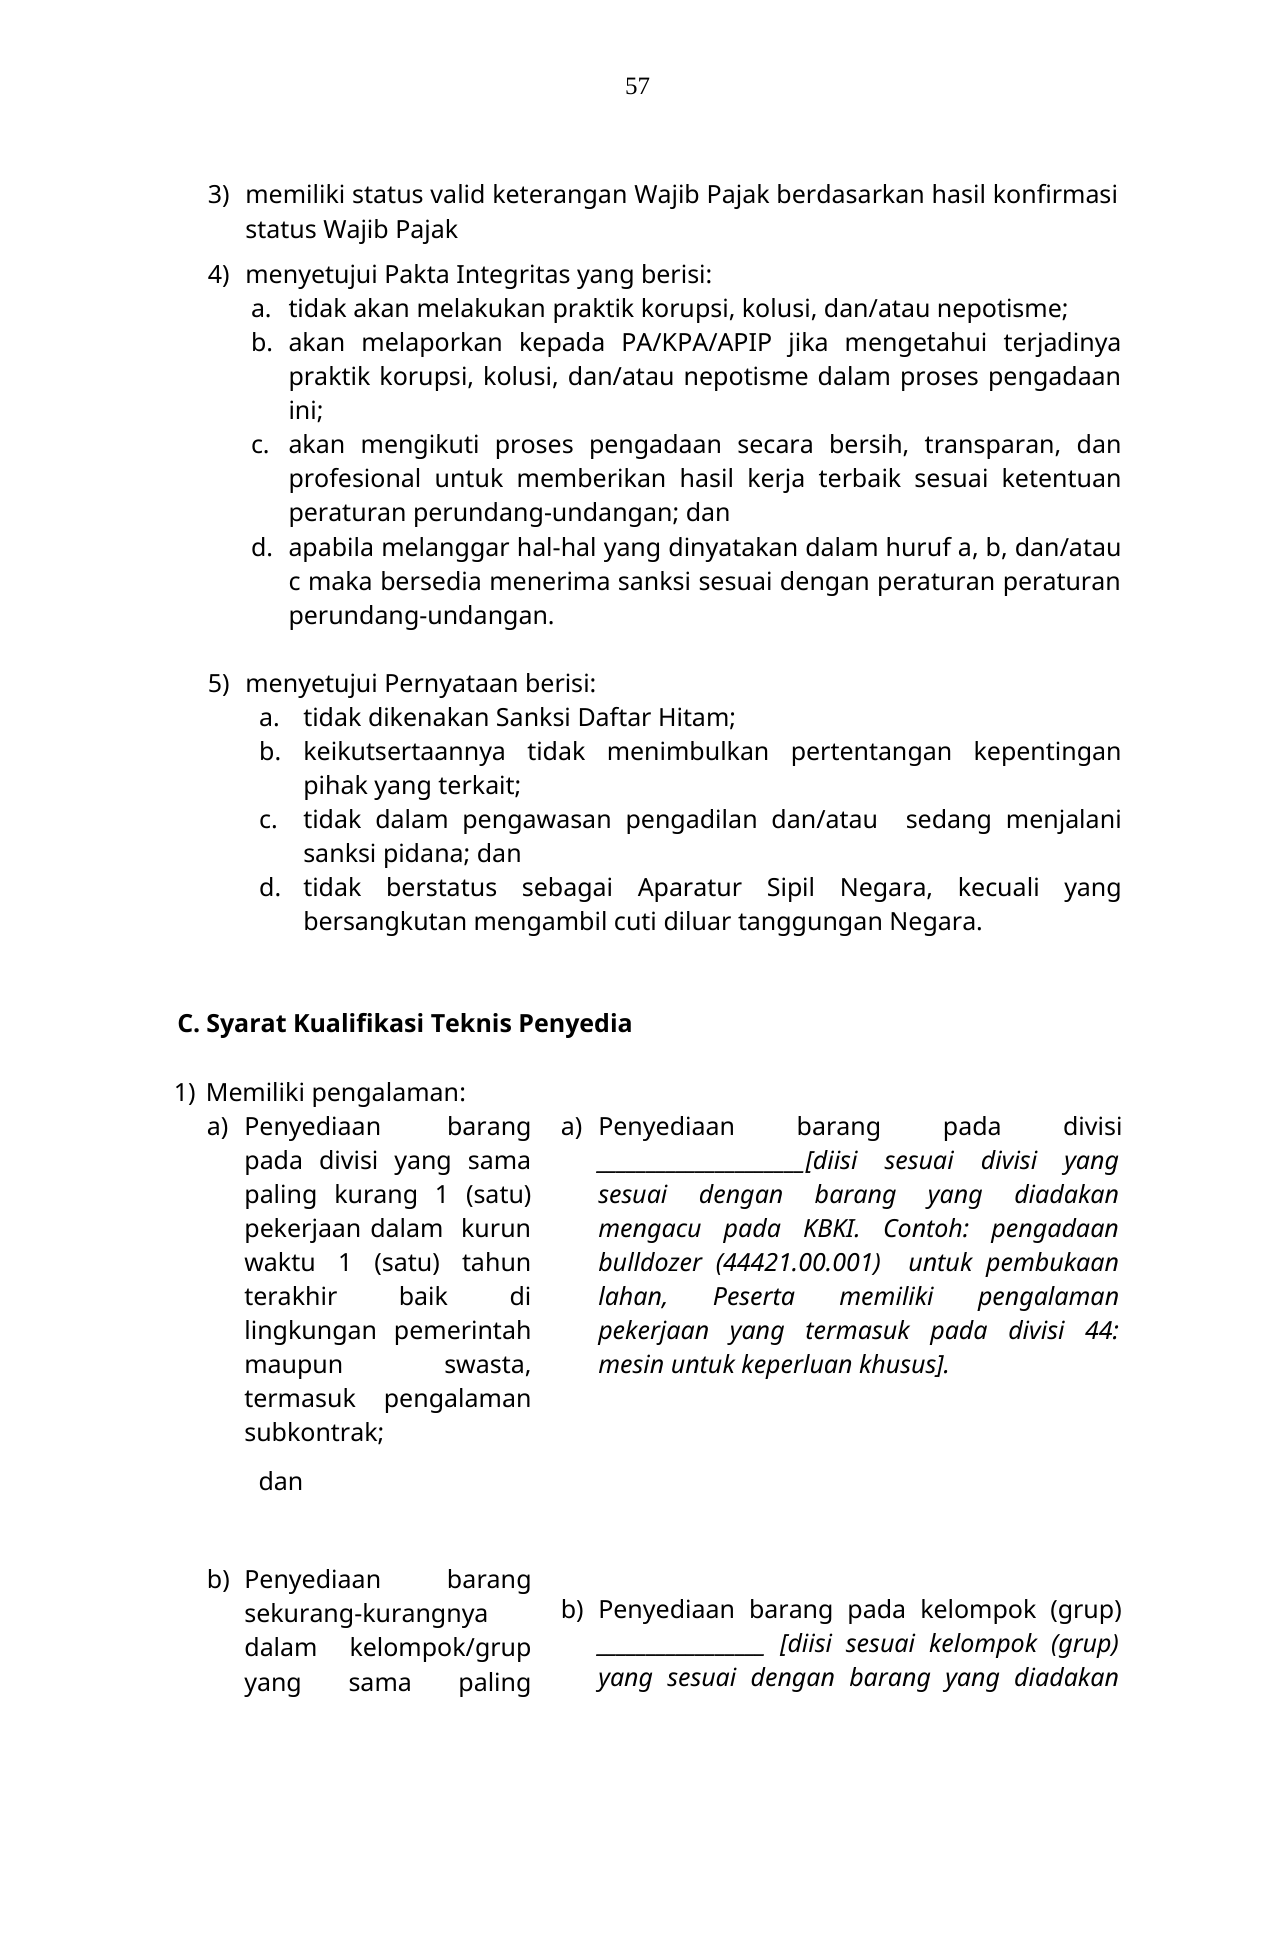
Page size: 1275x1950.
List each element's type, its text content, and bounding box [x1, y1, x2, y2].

table_cell memiliki status valid keterangan Wajib Pajak berdasarkan hasil konfirmasi status Wajib Pajak [159, 177, 1133, 257]
table_cell menyetujui Pernyataan berisi: tidak dikenakan Sanksi Daftar Hitam; keikutsertaannya tidak menimbulkan pertentangan kepentingan pihak yang terkait; tidak dalam pengawasan pengadilan dan/atau sedang menjalani sanksi pidana; dan tidak berstatus sebagai Aparatur Sipil Negara, kecuali yang bersangkutan mengambil cuti diluar tanggungan Negara. [159, 665, 1133, 972]
table_cell Syarat Kualifikasi Teknis Penyedia [159, 972, 1133, 1040]
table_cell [543, 1040, 1133, 1698]
table_cell menyetujui Pakta Integritas yang berisi: tidak akan melakukan praktik korupsi, kolusi, dan/atau nepotisme; akan melaporkan kepada PA/KPA/APIP jika mengetahui terjadinya praktik korupsi, kolusi, dan/atau nepotisme dalam proses pengadaan ini; akan mengikuti proses pengadaan secara bersih, transparan, dan profesional untuk memberikan hasil kerja terbaik sesuai ketentuan peraturan perundang-undangan; dan apabila melanggar hal-hal yang dinyatakan dalam huruf a, b, dan/atau c maka bersedia menerima sanksi sesuai dengan peraturan peraturan perundang-undangan. [159, 257, 1133, 665]
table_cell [159, 1040, 543, 1698]
